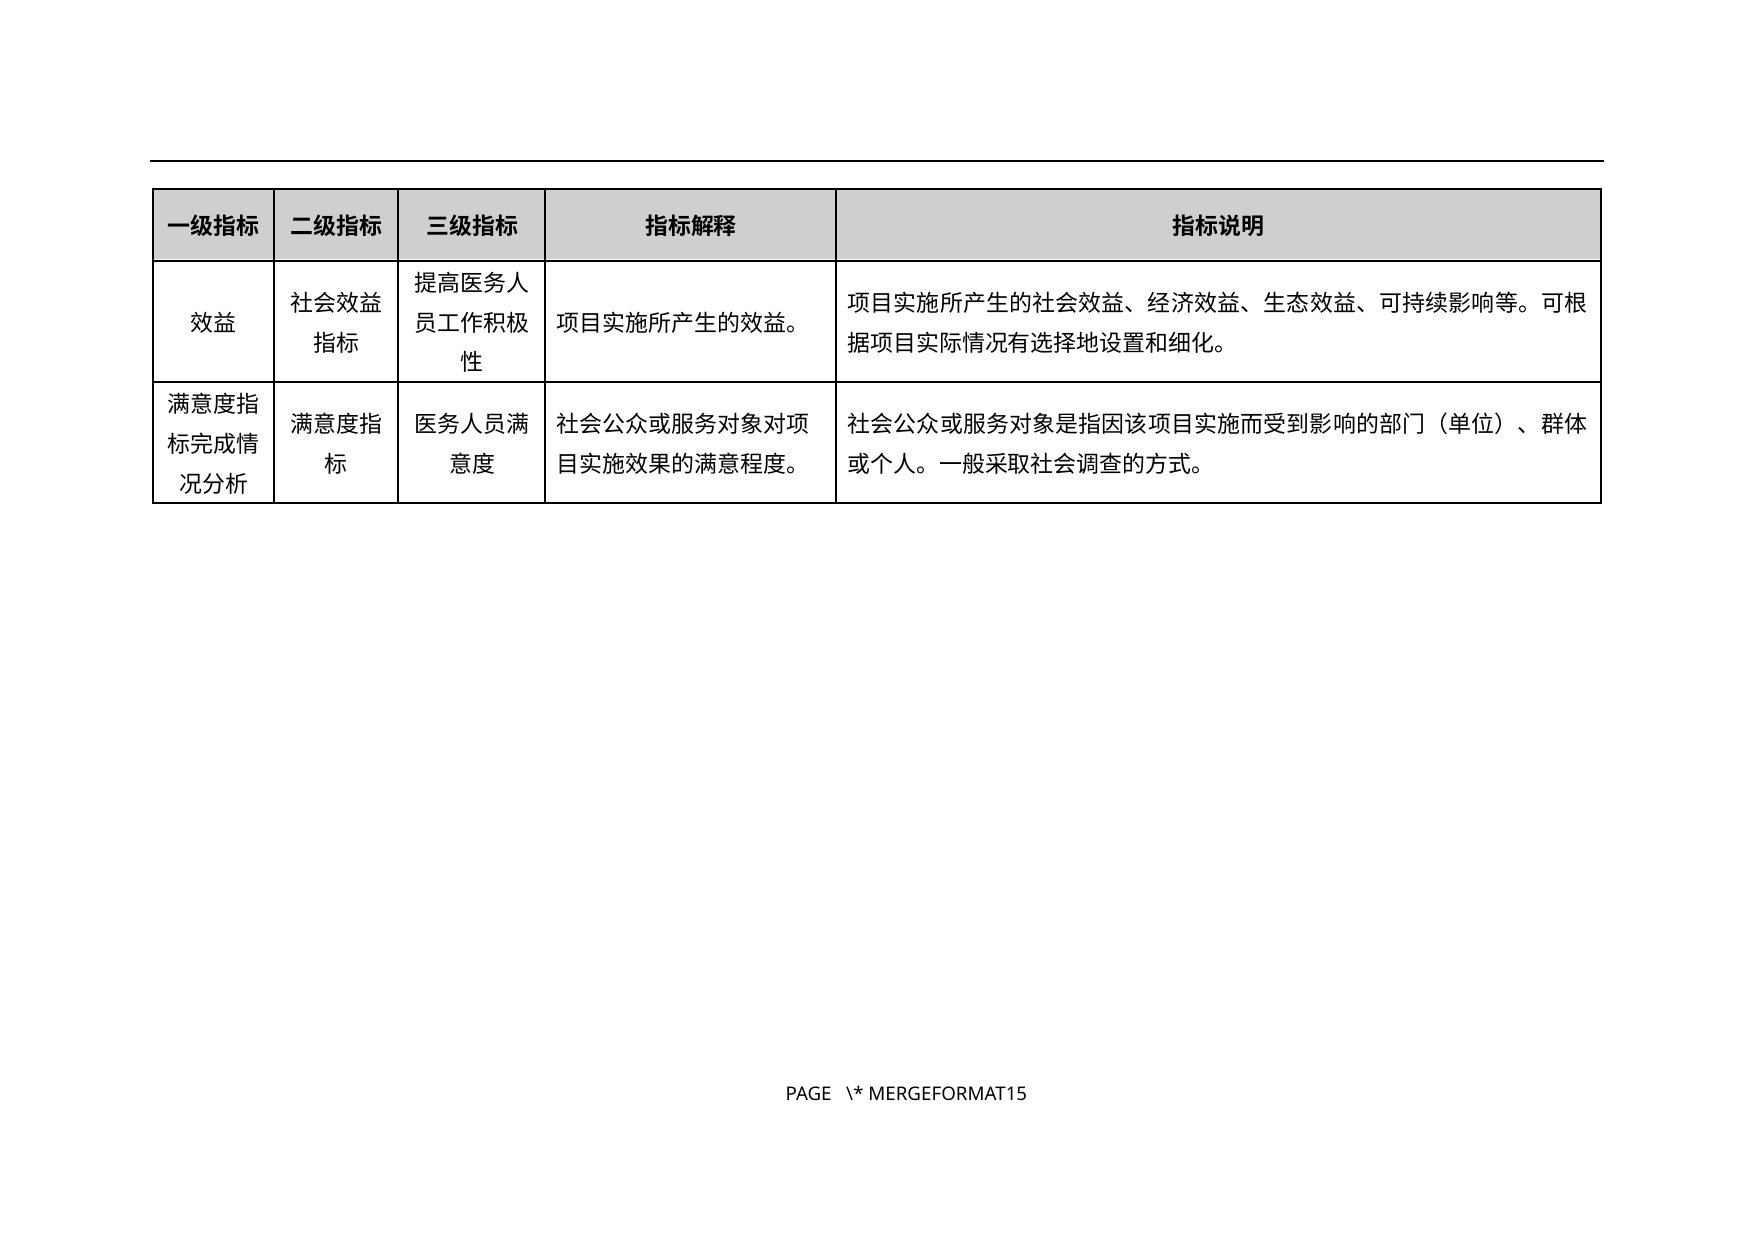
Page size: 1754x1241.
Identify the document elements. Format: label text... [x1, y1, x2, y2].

table_cell 满意度指标 [275, 383, 397, 502]
table_cell 项目实施所产生的社会效益、经济效益、生态效益、可持续影响等。可根据项目实际情况有选择地设置和细化。 [837, 262, 1600, 381]
table_header 一级指标 [154, 190, 273, 259]
table_cell 提高医务人员工作积极性 [399, 262, 544, 381]
table_header 指标说明 [837, 190, 1600, 259]
table_cell 医务人员满意度 [399, 383, 544, 502]
table_header 二级指标 [275, 190, 397, 259]
table_cell 满意度指标完成情况分析 [154, 383, 273, 502]
table_cell 社会公众或服务对象对项目实施效果的满意程度。 [546, 383, 835, 502]
table_cell 效益 [154, 262, 273, 381]
table_cell 项目实施所产生的效益。 [546, 262, 835, 381]
table_header 三级指标 [399, 190, 544, 259]
table_header 指标解释 [546, 190, 835, 259]
table_cell 社会效益指标 [275, 262, 397, 381]
table_cell 社会公众或服务对象是指因该项目实施而受到影响的部门（单位）、群体或个人。一般采取社会调查的方式。 [837, 383, 1600, 502]
